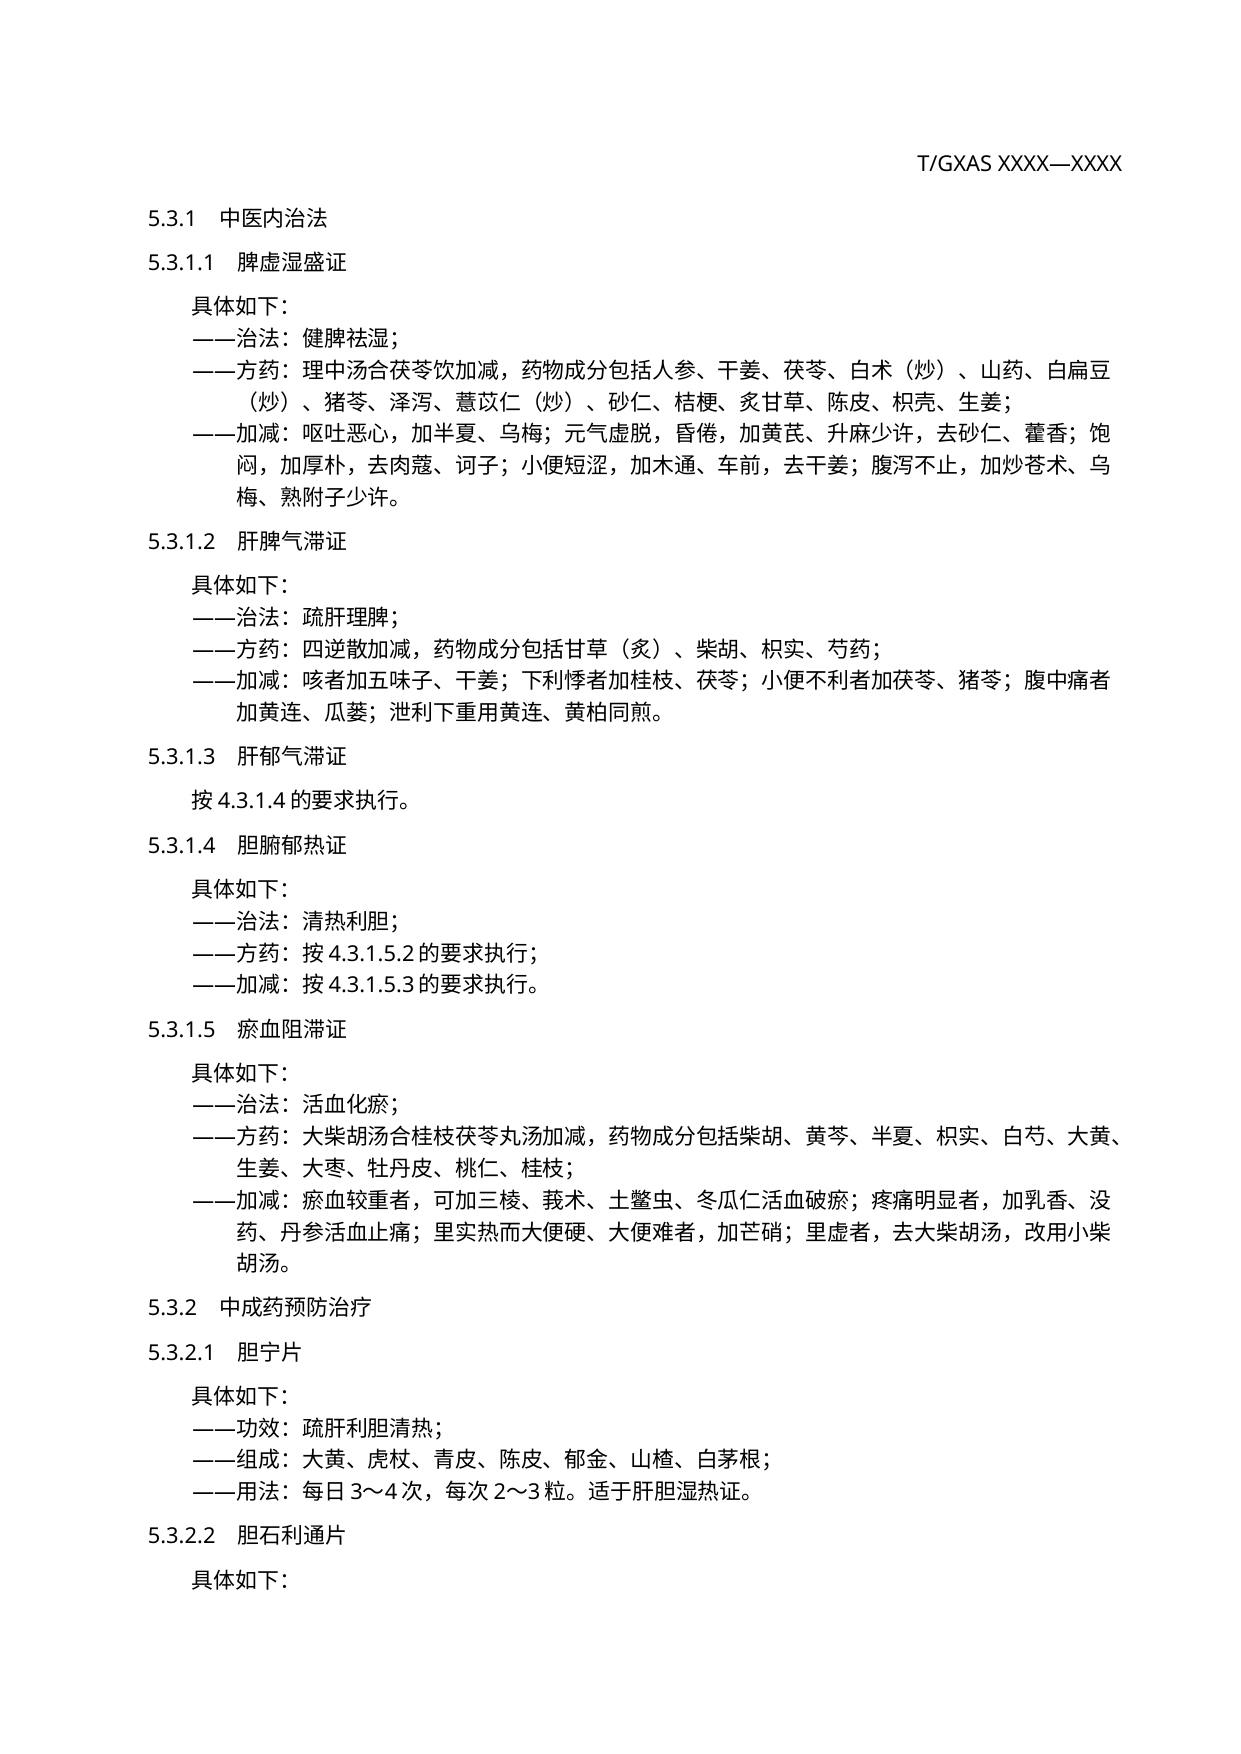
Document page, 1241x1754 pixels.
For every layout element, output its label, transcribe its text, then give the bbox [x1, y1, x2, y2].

text 按4.3.1.4的要求执行。 [148, 783, 1122, 815]
list 胆宁片 [148, 1334, 1122, 1366]
text 方药：按4.3.1.5.2的要求执行； [192, 936, 1122, 967]
text 治法：清热利胆； [192, 904, 1122, 936]
text 治法：活血化瘀； [192, 1087, 1122, 1119]
text 加减：按4.3.1.5.3的要求执行。 [192, 967, 1122, 999]
text 加减：咳者加五味子、干姜；下利悸者加桂枝、茯苓；小便不利者加茯苓、猪苓；腹中痛者加黄连、瓜蒌；泄利下重用黄连、黄柏同煎。 [192, 663, 1122, 727]
text 具体如下： [148, 872, 1122, 904]
text 具体如下： [148, 568, 1122, 600]
list 肝脾气滞证 [148, 524, 1122, 556]
text 加减：瘀血较重者，可加三棱、莪术、土鳖虫、冬瓜仁活血破瘀；疼痛明显者，加乳香、没药、丹参活血止痛；里实热而大便硬、大便难者，加芒硝；里虚者，去大柴胡汤，改用小柴胡汤。 [192, 1183, 1122, 1278]
text 组成：大黄、虎杖、青皮、陈皮、郁金、山楂、白茅根； [192, 1442, 1122, 1474]
text 加减：呕吐恶心，加半夏、乌梅；元气虚脱，昏倦，加黄芪、升麻少许，去砂仁、藿香；饱闷，加厚朴，去肉蔻、诃子；小便短涩，加木通、车前，去干姜；腹泻不止，加炒苍术、乌梅、熟附子少许。 [192, 416, 1122, 511]
list 脾虚湿盛证 [148, 245, 1122, 277]
list 胆石利通片 [148, 1518, 1122, 1550]
list 中成药预防治疗 [148, 1290, 1122, 1322]
text 治法：健脾祛湿； [192, 321, 1122, 353]
text 用法：每日3～4次，每次2～3粒。适于肝胆湿热证。 [192, 1474, 1122, 1506]
list 肝郁气滞证 [148, 739, 1122, 771]
list 胆腑郁热证 [148, 828, 1122, 859]
text 具体如下： [148, 1056, 1122, 1087]
text 具体如下： [148, 1379, 1122, 1411]
text 治法：疏肝理脾； [192, 600, 1122, 632]
text 具体如下： [148, 289, 1122, 321]
text 方药：四逆散加减，药物成分包括甘草（炙）、柴胡、枳实、芍药； [192, 632, 1122, 663]
text 方药：理中汤合茯苓饮加减，药物成分包括人参、干姜、茯苓、白术（炒）、山药、白扁豆（炒）、猪苓、泽泻、薏苡仁（炒）、砂仁、桔梗、炙甘草、陈皮、枳壳、生姜； [192, 353, 1122, 416]
text 具体如下： [148, 1563, 1122, 1594]
text 功效：疏肝利胆清热； [192, 1411, 1122, 1442]
list 瘀血阻滞证 [148, 1012, 1122, 1043]
text 方药：大柴胡汤合桂枝茯苓丸汤加减，药物成分包括柴胡、黄芩、半夏、枳实、白芍、大黄、生姜、大枣、牡丹皮、桃仁、桂枝； [192, 1119, 1122, 1183]
list 中医内治法 [148, 201, 1122, 233]
